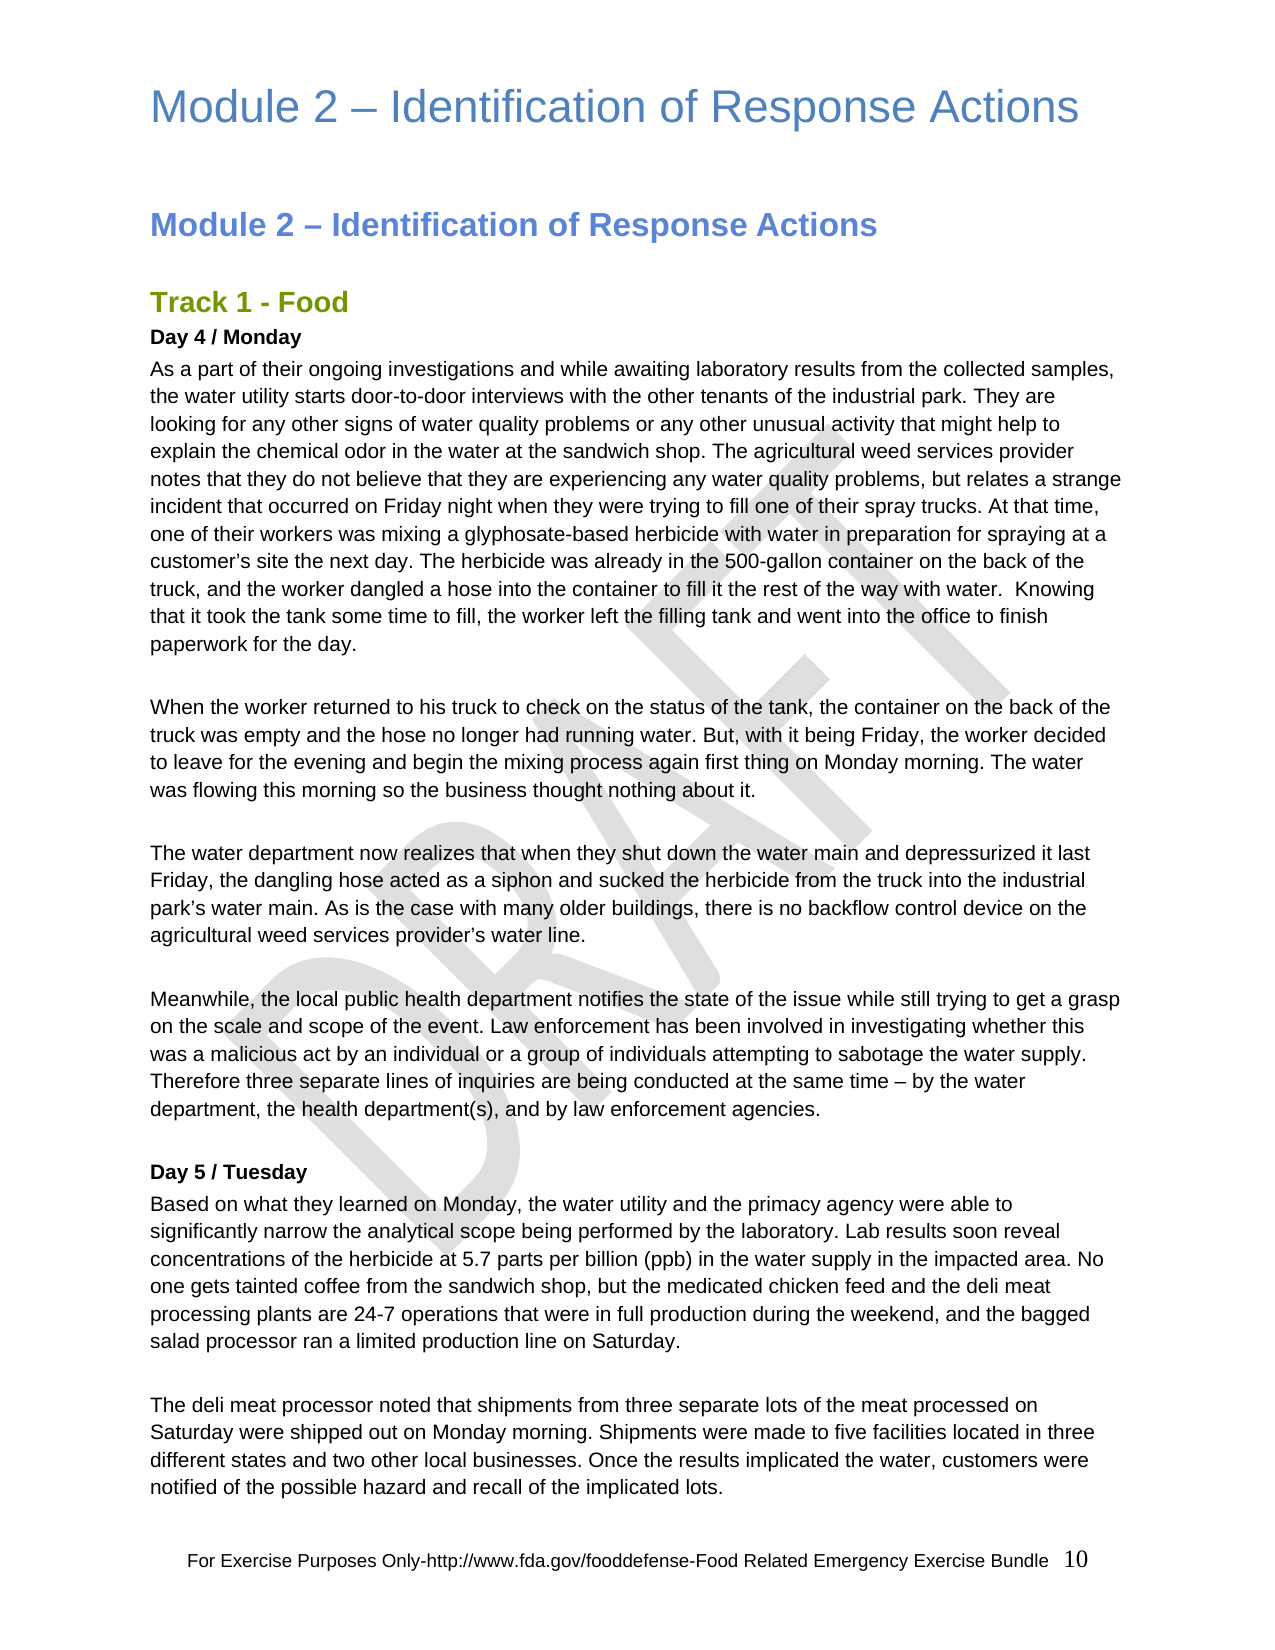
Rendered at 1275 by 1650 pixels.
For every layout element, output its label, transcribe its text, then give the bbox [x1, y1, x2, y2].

subtitle Track 1 - Food [150, 285, 1125, 319]
text The deli meat processor noted that shipments from three separate lots of the meat processed on Saturday were shipped out on Monday morning. Shipments were made to five facilities located in three different states and two other local businesses. Once the results implicated the water, customers were notified of the possible hazard and recall of the implicated lots. [150, 1392, 1125, 1499]
text The water department now realizes that when they shut down the water main and depressurized it last Friday, the dangling hose acted as a siphon and sucked the herbicide from the truck into the industrial park’s water main. As is the case with many older buildings, there is no backflow control device on the agricultural weed services provider’s water line. [150, 841, 1125, 947]
text When the worker returned to his truck to check on the status of the tank, the container on the back of the truck was empty and the hose no longer had running water. But, with it being Friday, the worker decided to leave for the evening and begin the mixing process again first thing on Monday morning. The water was flowing this morning so the business thought nothing about it. [150, 695, 1125, 801]
subtitle Module 2 – Identification of Response Actions [150, 205, 1125, 243]
text Meanwhile, the local public health department notifies the state of the issue while still trying to get a grasp on the scale and scope of the event. Law enforcement has been involved in investigating whether this was a malicious act by an individual or a group of individuals attempting to sabotage the water supply. Therefore three separate lines of inquiries are being conducted at the same time – by the water department, the health department(s), and by law enforcement agencies. [150, 987, 1125, 1121]
text Based on what they learned on Monday, the water utility and the primacy agency were able to significantly narrow the analytical scope being performed by the laboratory. Lab results soon reveal concentrations of the herbicide at 5.7 parts per billion (ppb) in the water supply in the impacted area. No one gets tainted coffee from the sandwich shop, but the medicated chicken feed and the deli meat processing plants are 24-7 operations that were in full production during the weekend, and the bagged salad processor ran a limited production line on Saturday. [150, 1192, 1125, 1353]
text Day 4 / Monday [150, 325, 1125, 349]
text As a part of their ongoing investigations and while awaiting laboratory results from the collected samples, the water utility starts door-to-door interviews with the other tenants of the industrial park. They are looking for any other signs of water quality problems or any other unusual activity that might help to explain the chemical odor in the water at the sandwich shop. The agricultural weed services provider notes that they do not believe that they are experiencing any water quality problems, but relates a strange incident that occurred on Friday night when they were trying to fill one of their spray trucks. At that time, one of their workers was mixing a glyphosate-based herbicide with water in preparation for spraying at a customer’s site the next day. The herbicide was already in the 500-gallon container on the back of the truck, and the worker dangled a hose into the container to fill it the rest of the way with water. Knowing that it took the tank some time to fill, the worker left the filling tank and went into the office to finish paperwork for the day. [150, 357, 1125, 656]
text Day 5 / Tuesday [150, 1160, 1125, 1184]
